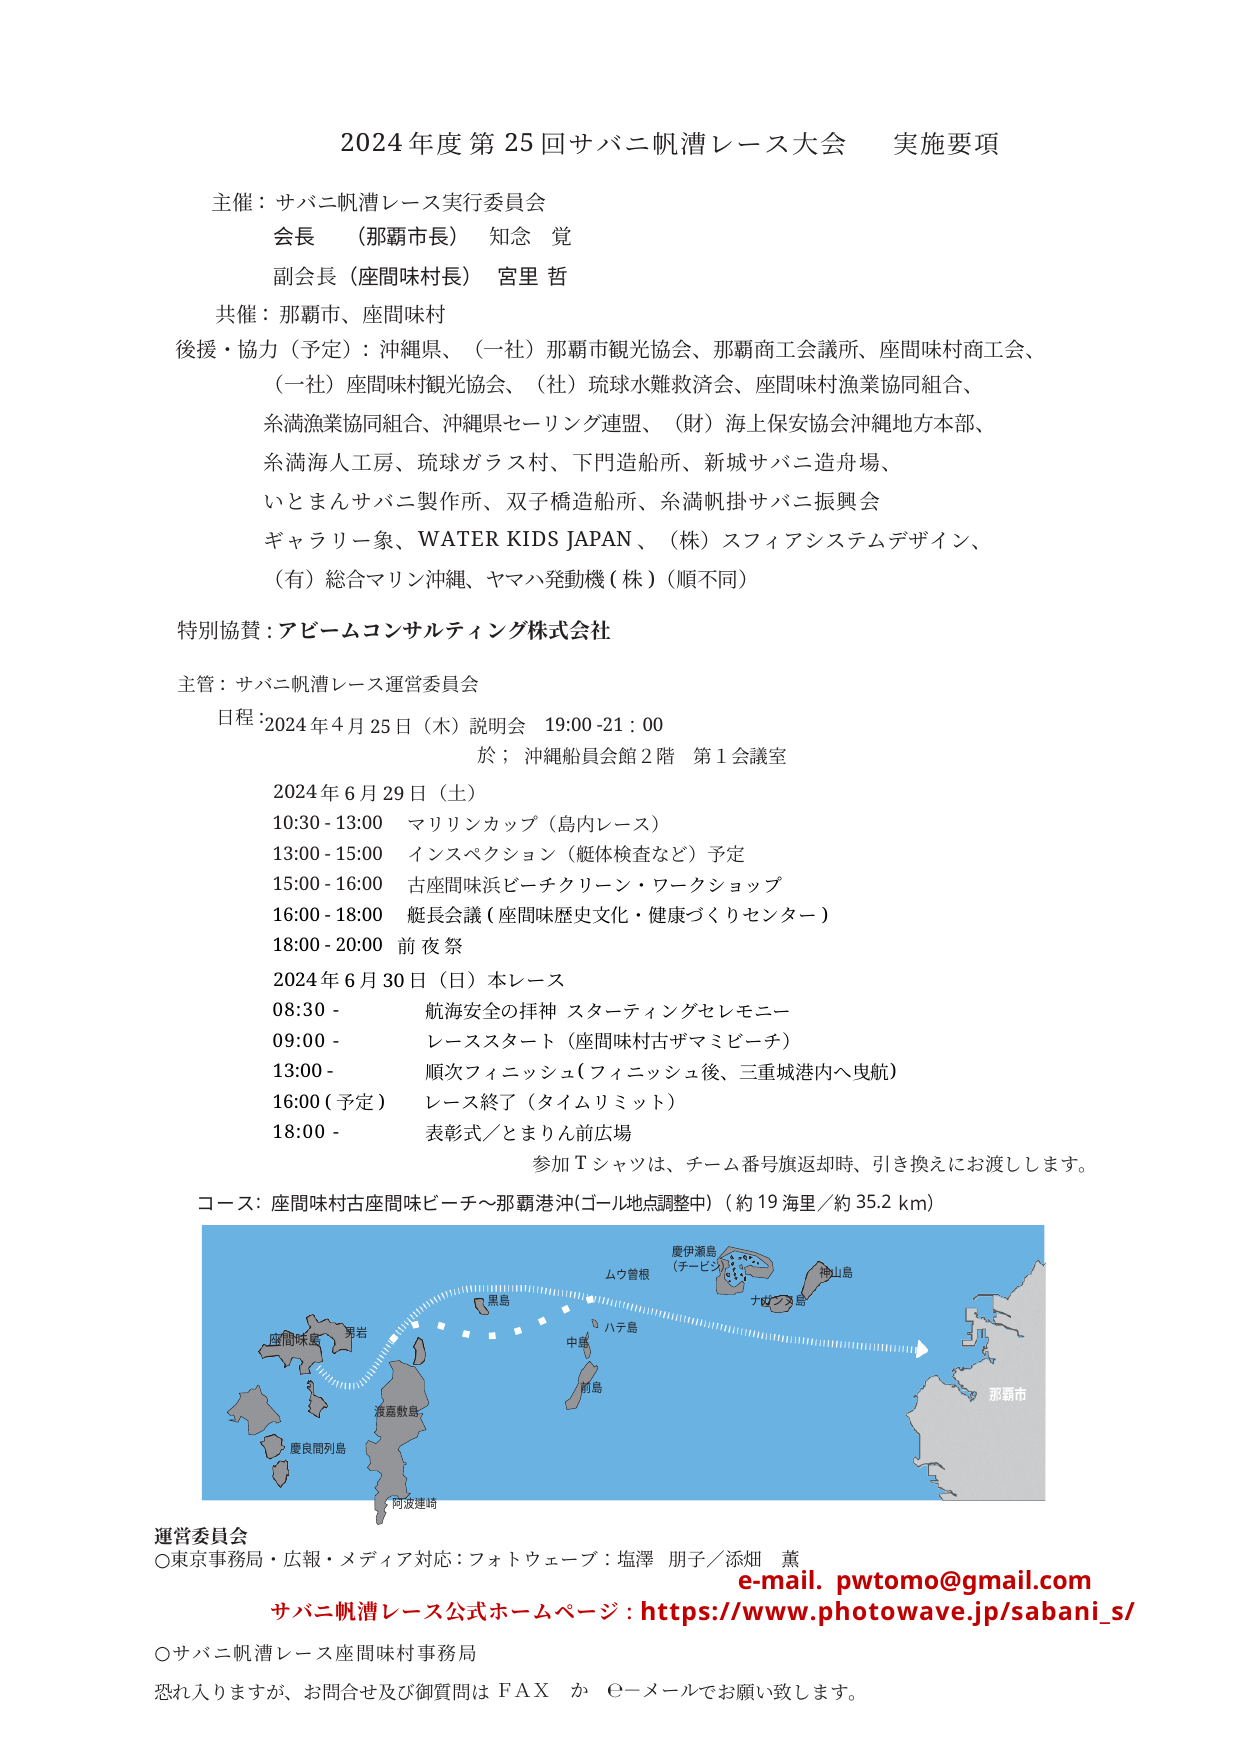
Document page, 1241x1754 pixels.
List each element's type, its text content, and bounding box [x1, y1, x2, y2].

text 2024年度 第25回サバニ帆漕レース大会 実施要項 [171, 124, 1167, 160]
text 共催 : 那覇市、座間味村 [215, 298, 1167, 328]
text 参加 T シャツは、チーム番号旗返却時、引き換えにお渡しします。 [83, 1149, 1097, 1176]
text ○東京事務局・広報・メディア対応 : フォトウェーブ：塩澤 朋子／添畑 薫 [154, 1547, 1167, 1571]
text サバニ帆漕レース公式ホームページ：https://www.photowave.jp/sabani_s/ [83, 1594, 1167, 1628]
text 日程 :2024年４月25日（木）説明会 19:00 -21：00 [216, 703, 1043, 739]
text 09:00 - レーススタート（座間味村古ザマミビーチ） [272, 1027, 1167, 1054]
text 10:30 - 13:00 マリリンカップ（島内レース） [272, 809, 1167, 836]
text 15:00 - 16:00 古座間味浜ビーチクリーン・ワークショップ [272, 870, 1167, 897]
text ○サバニ帆漕レース座間味村事務局 [154, 1642, 1092, 1665]
text 糸満海人工房、琉球ガラス村、下門造船所、新城サバニ造舟場、 [263, 446, 1113, 476]
text 会長 （那覇市長） 知念 覚 [273, 221, 770, 251]
text 主管 : サバニ帆漕レース運営委員会 [178, 653, 798, 701]
text 主催 : サバニ帆漕レース実行委員会 [211, 186, 1167, 216]
text 18:00 - 20:00 前 夜 祭 [272, 931, 1167, 958]
text 副会長（座間味村長） 宮里 哲 [273, 261, 770, 291]
text 後援・協力（予定）: 沖縄県、（一社）那覇市観光協会、那覇商工会議所、座間味村商工会、 [175, 334, 1167, 364]
text 恐れ入りますが、お問合せ及び御質問は ＦＡＸ か ℮－メールでお願い致します。 [154, 1679, 1092, 1704]
text 於； 沖縄船員会館２階 第１会議室 [216, 741, 1043, 769]
text ギャラリー象、WATER KIDS JAPAN 、（株）スフィアシステムデザイン、 [263, 524, 1113, 554]
text 08:30 - 航海安全の拝神 スターティングセレモニー [272, 997, 1167, 1024]
picture [258, 1255, 1046, 1501]
text （一社）座間味村観光協会、（社）琉球水難救済会、座間味村漁業協同組合、 [263, 368, 1113, 398]
text 13:00 - 15:00 インスペクション（艇体検査など）予定 [272, 840, 1167, 867]
text （有）総合マリン沖縄、ヤマハ発動機 ( 株 )（順不同） [263, 564, 1113, 594]
text 2024年6月29日（土） [273, 779, 1167, 806]
text 特別協賛 : アビームコンサルティング株式会社 [178, 602, 798, 650]
text いとまんサバニ製作所、双子橋造船所、糸満帆掛サバニ振興会 [263, 485, 1113, 515]
text 16:00 ( 予定 ) レース終了（タイムリミット） [272, 1088, 1167, 1115]
text 18:00 - 表彰式／とまりん前広場 [272, 1119, 1167, 1146]
text e-mail. pwtomo@gmail.com [83, 1571, 1092, 1594]
text 13:00 - 順次フィニッシュ( フィニッシュ後、三重城港内へ曳航) [272, 1058, 1167, 1085]
text 2024年6月30日（日）本レース [273, 966, 1167, 993]
text コース: 座間味村古座間味ビーチ～那覇港沖(ゴール地点調整中) （ 約19海里／約35.2ｋｍ） [196, 1188, 1167, 1216]
text 16:00 - 18:00 艇長会議 ( 座間味歴史文化・健康づくりセンター ) [272, 901, 1167, 928]
text 糸満漁業協同組合、沖縄県セーリング連盟、（財）海上保安協会沖縄地方本部、 [263, 407, 1113, 437]
